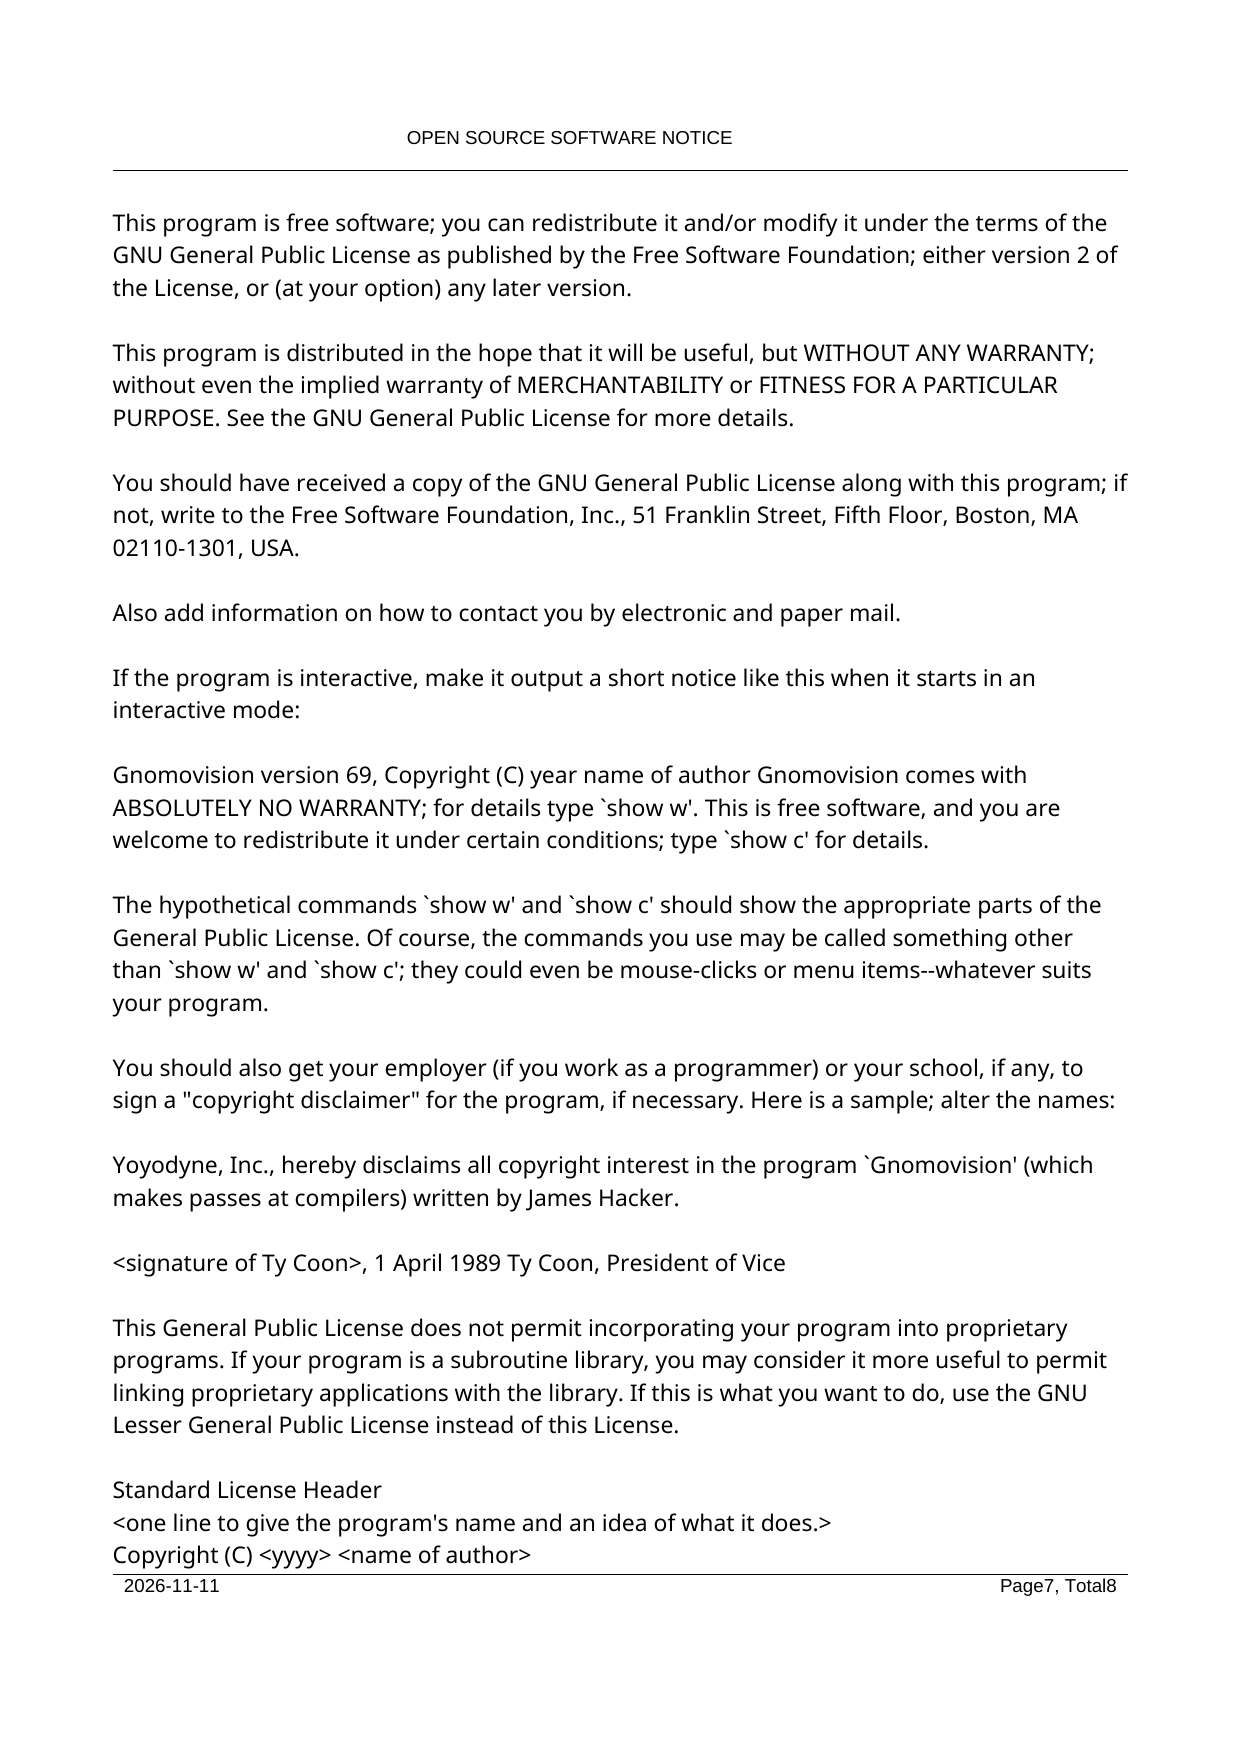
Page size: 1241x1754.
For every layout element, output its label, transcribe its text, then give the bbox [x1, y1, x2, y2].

text This program is free software; you can redistribute it and/or modify it under the terms of the GNU General Public License as published by the Free Software Foundation; either version 2 of the License, or (at your option) any later version. [112, 206, 1128, 304]
text This program is distributed in the hope that it will be useful, but WITHOUT ANY WARRANTY; without even the implied warranty of MERCHANTABILITY or FITNESS FOR A PARTICULAR PURPOSE. See the GNU General Public License for more details. [112, 336, 1128, 434]
text Yoyodyne, Inc., hereby disclaims all copyright interest in the program `Gnomovision' (which makes passes at compilers) written by James Hacker. [112, 1149, 1128, 1214]
text Also add information on how to contact you by electronic and paper mail. [112, 596, 1128, 629]
text This General Public License does not permit incorporating your program into proprietary programs. If your program is a subroutine library, you may consider it more useful to permit linking proprietary applications with the library. If this is what you want to do, use the GNU Lesser General Public License instead of this License. [112, 1311, 1128, 1441]
text <signature of Ty Coon>, 1 April 1989 Ty Coon, President of Vice [112, 1246, 1128, 1279]
text Copyright (C) <yyyy> <name of author> [112, 1539, 1128, 1571]
text You should also get your employer (if you work as a programmer) or your school, if any, to sign a "copyright disclaimer" for the program, if necessary. Here is a sample; alter the names: [112, 1051, 1128, 1116]
text <one line to give the program's name and an idea of what it does.> [112, 1506, 1128, 1539]
text If the program is interactive, make it output a short notice like this when it starts in an interactive mode: [112, 661, 1128, 726]
text The hypothetical commands `show w' and `show c' should show the appropriate parts of the General Public License. Of course, the commands you use may be called something other than `show w' and `show c'; they could even be mouse-clicks or menu items--whatever suits your program. [112, 889, 1128, 1019]
text You should have received a copy of the GNU General Public License along with this program; if not, write to the Free Software Foundation, Inc., 51 Franklin Street, Fifth Floor, Boston, MA 02110-1301, USA. [112, 466, 1128, 564]
text Standard License Header [112, 1474, 1128, 1506]
text Gnomovision version 69, Copyright (C) year name of author Gnomovision comes with ABSOLUTELY NO WARRANTY; for details type `show w'. This is free software, and you are welcome to redistribute it under certain conditions; type `show c' for details. [112, 759, 1128, 856]
